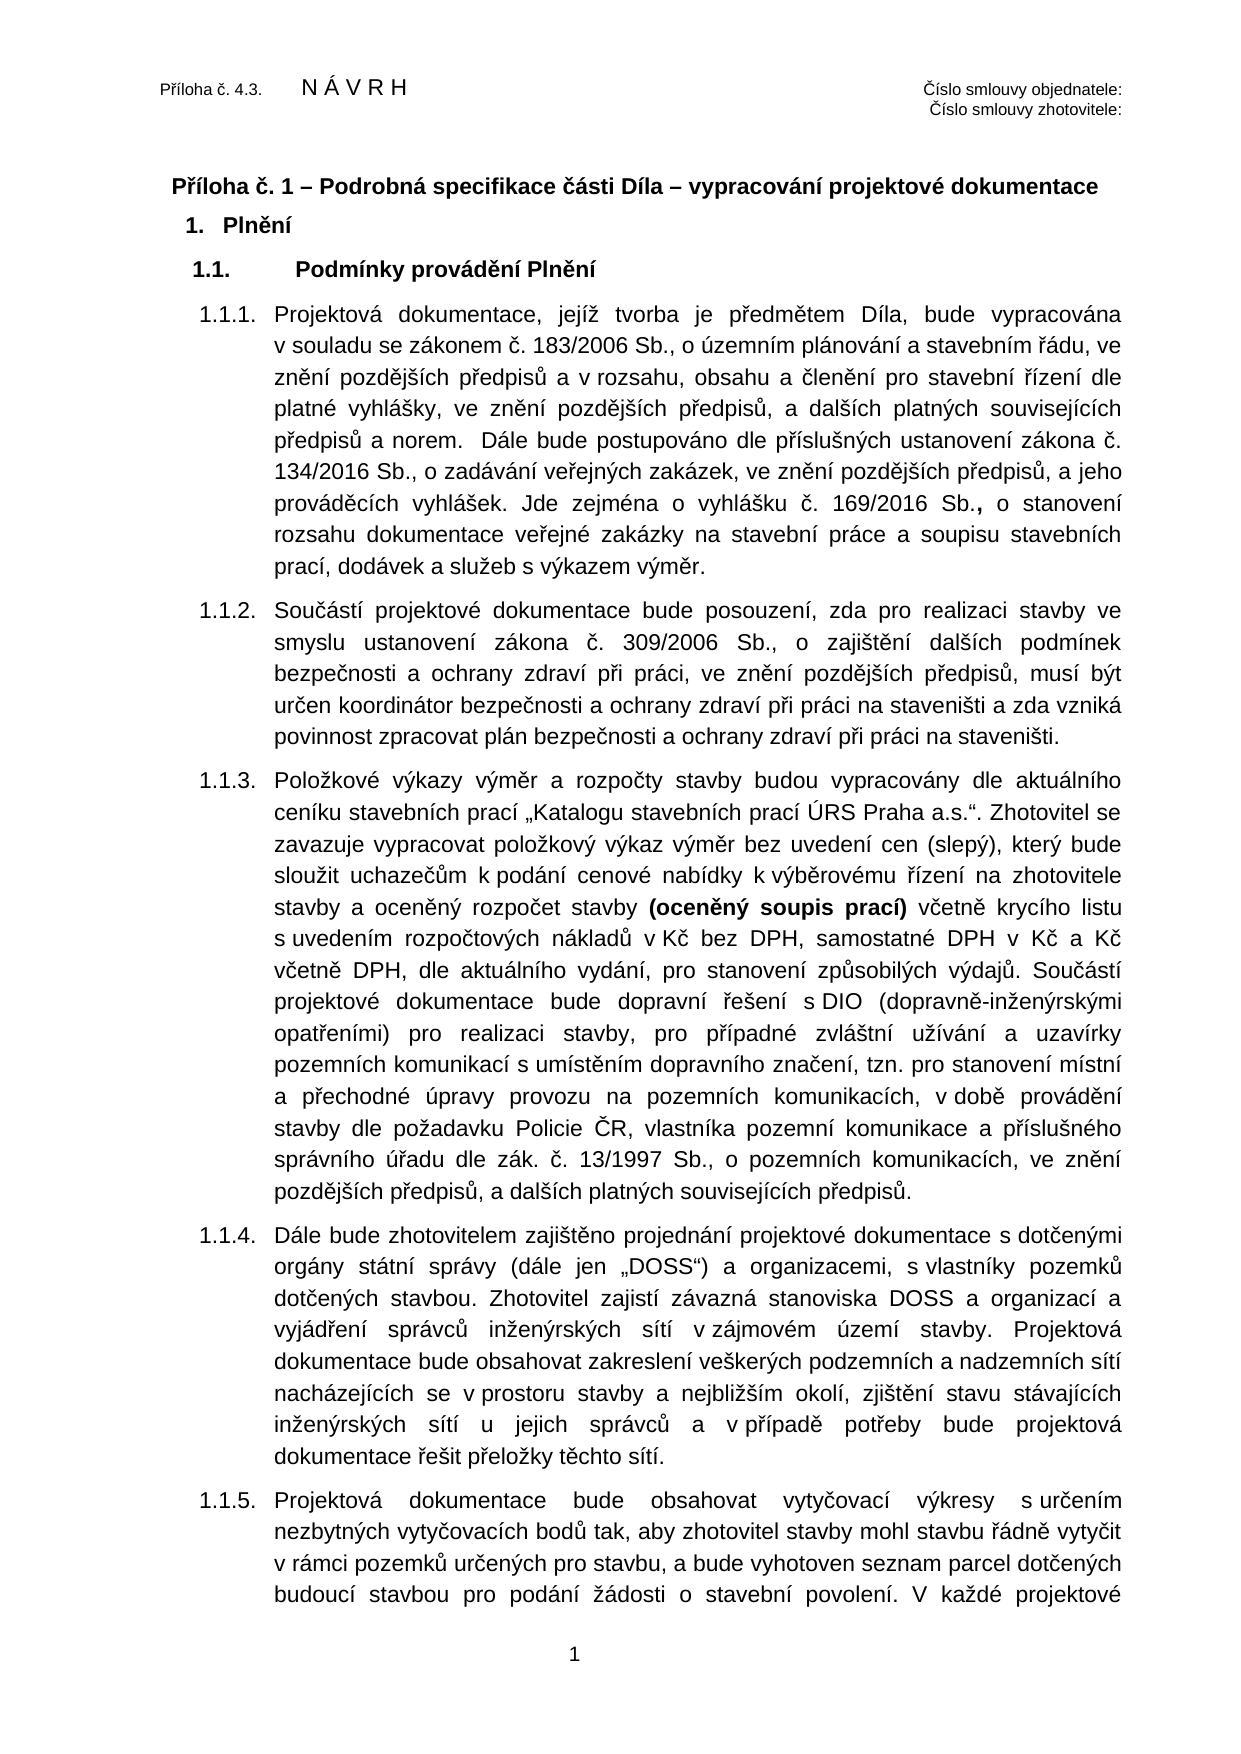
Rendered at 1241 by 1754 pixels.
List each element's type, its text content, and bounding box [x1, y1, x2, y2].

subtitle Příloha č. 1 – Podrobná specifikace části Díla – vypracování projektové dokumentace [148, 171, 1122, 200]
list Plnění [185, 212, 1122, 239]
list Dále bude zhotovitelem zajištěno projednání projektové dokumentace s dotčenými orgány státní správy (dále jen „DOSS“) a organizacemi, s vlastníky pozemků dotčených stavbou. Zhotovitel zajistí závazná stanoviska DOSS a organizací a vyjádření správců inženýrských sítí v zájmovém území stavby. Projektová dokumentace bude obsahovat zakreslení veškerých podzemních a nadzemních sítí nacházejících se v prostoru stavby a nejbližším okolí, zjištění stavu stávajících inženýrských sítí u jejich správců a v případě potřeby bude projektová dokumentace řešit přeložky těchto sítí. [199, 1222, 1122, 1469]
list Položkové výkazy výměr a rozpočty stavby budou vypracovány dle aktuálního ceníku stavebních prací „Katalogu stavebních prací ÚRS Praha a.s.“. Zhotovitel se zavazuje vypracovat položkový výkaz výměr bez uvedení cen (slepý), který bude sloužit uchazečům k podání cenové nabídky k výběrovému řízení na zhotovitele stavby a oceněný rozpočet stavby (oceněný soupis prací) včetně krycího listu s uvedením rozpočtových nákladů v Kč bez DPH, samostatné DPH v Kč a Kč včetně DPH, dle aktuálního vydání, pro stanovení způsobilých výdajů. Součástí projektové dokumentace bude dopravní řešení s DIO (dopravně-inženýrskými opatřeními) pro realizaci stavby, pro případné zvláštní užívání a uzavírky pozemních komunikací s umístěním dopravního značení, tzn. pro stanovení místní a přechodné úpravy provozu na pozemních komunikacích, v době provádění stavby dle požadavku Policie ČR, vlastníka pozemní komunikace a příslušného správního úřadu dle zák. č. 13/1997 Sb., o pozemních komunikacích, ve znění pozdějších předpisů, a dalších platných souvisejících předpisů. [199, 767, 1122, 1204]
list Projektová dokumentace, jejíž tvorba je předmětem Díla, bude vypracována v souladu se zákonem č. 183/2006 Sb., o územním plánování a stavebním řádu, ve znění pozdějších předpisů a v rozsahu, obsahu a členění pro stavební řízení dle platné vyhlášky, ve znění pozdějších předpisů, a dalších platných souvisejících předpisů a norem. Dále bude postupováno dle příslušných ustanovení zákona č. 134/2016 Sb., o zadávání veřejných zakázek, ve znění pozdějších předpisů, a jeho prováděcích vyhlášek. Jde zejména o vyhlášku č. 169/2016 Sb., o stanovení rozsahu dokumentace veřejné zakázky na stavební práce a soupisu stavebních prací, dodávek a služeb s výkazem výměr. [199, 301, 1122, 579]
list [199, 1487, 1122, 1608]
list Součástí projektové dokumentace bude posouzení, zda pro realizaci stavby ve smyslu ustanovení zákona č. 309/2006 Sb., o zajištění dalších podmínek bezpečnosti a ochrany zdraví při práci, ve znění pozdějších předpisů, musí být určen koordinátor bezpečnosti a ochrany zdraví při práci na staveništi a zda vzniká povinnost zpracovat plán bezpečnosti a ochrany zdraví při práci na staveništi. [199, 597, 1122, 750]
list Podmínky provádění Plnění [192, 256, 1122, 283]
